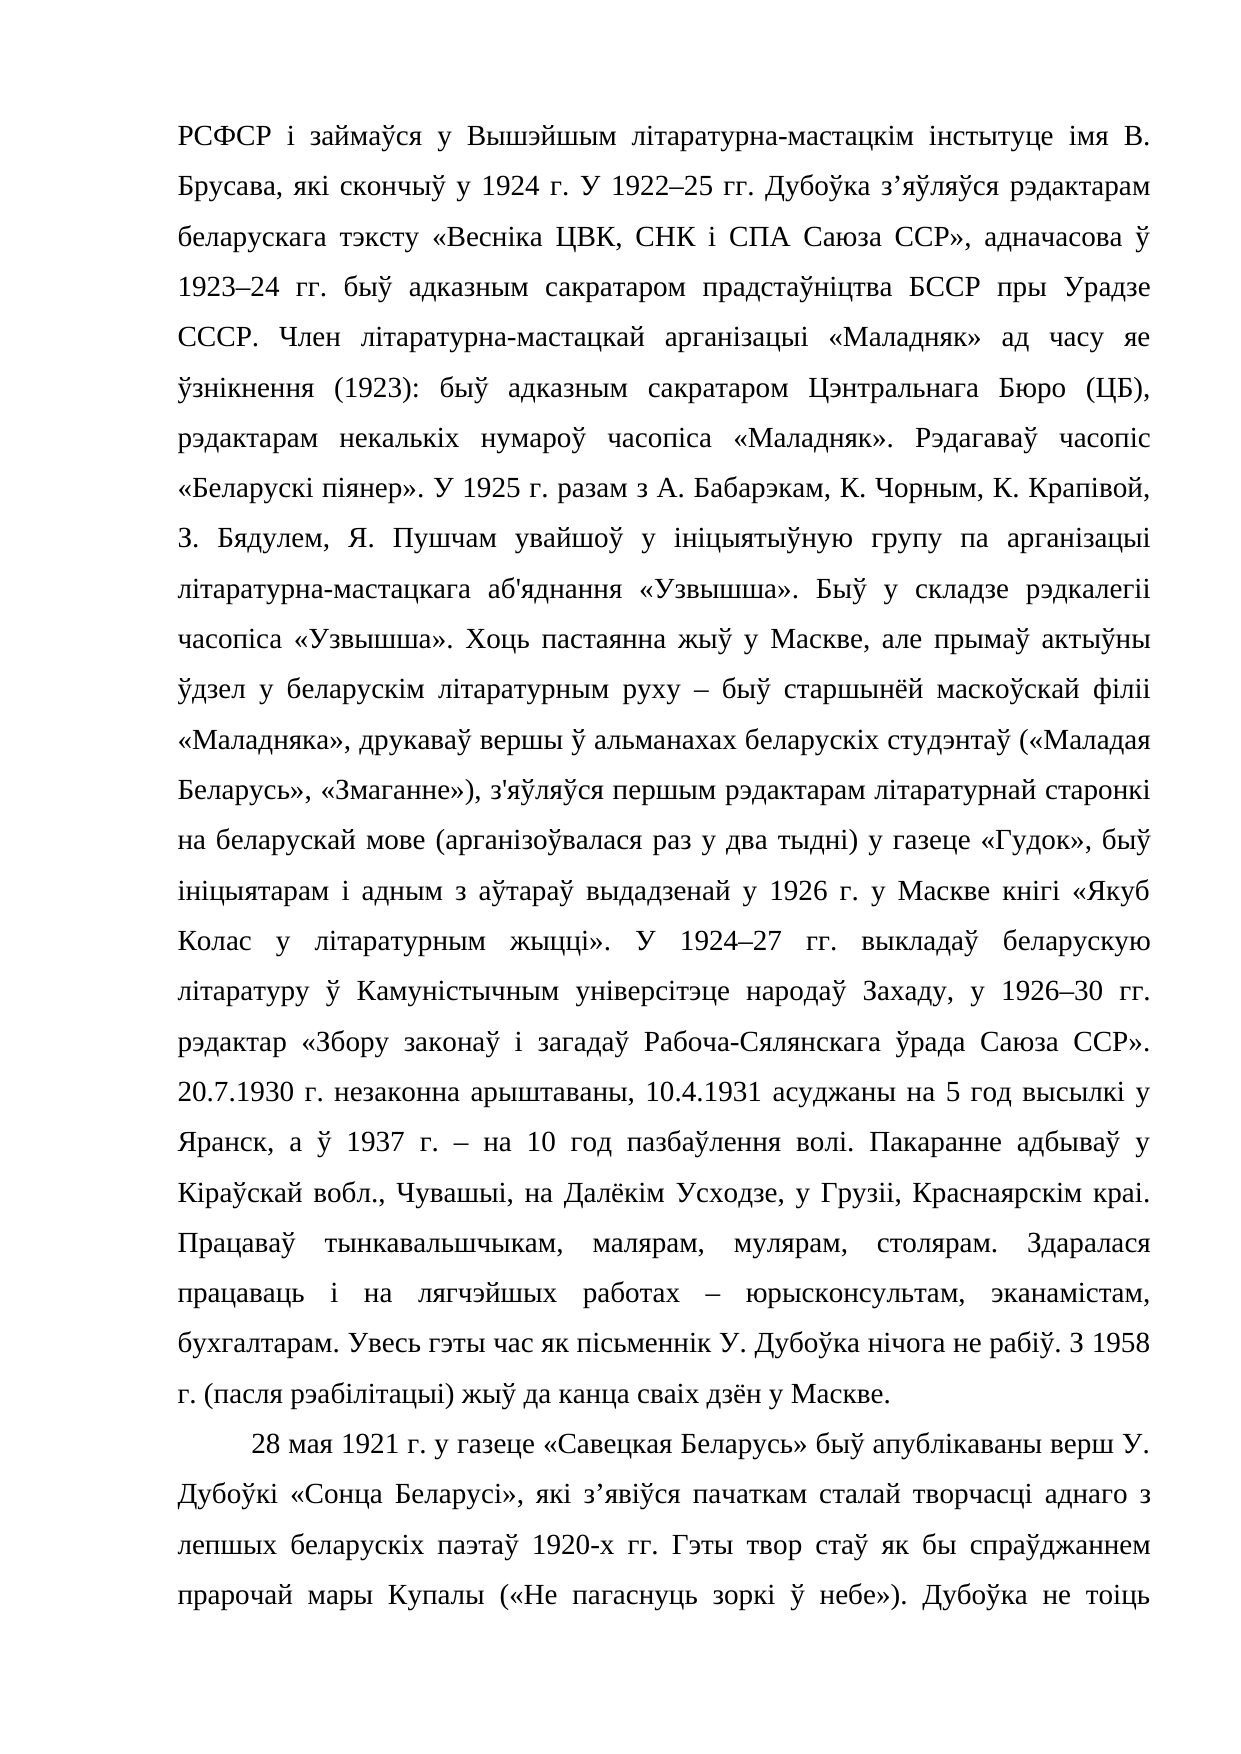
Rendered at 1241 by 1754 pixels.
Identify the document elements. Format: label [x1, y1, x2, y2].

text [177, 118, 1152, 1409]
text [177, 1426, 1152, 1611]
